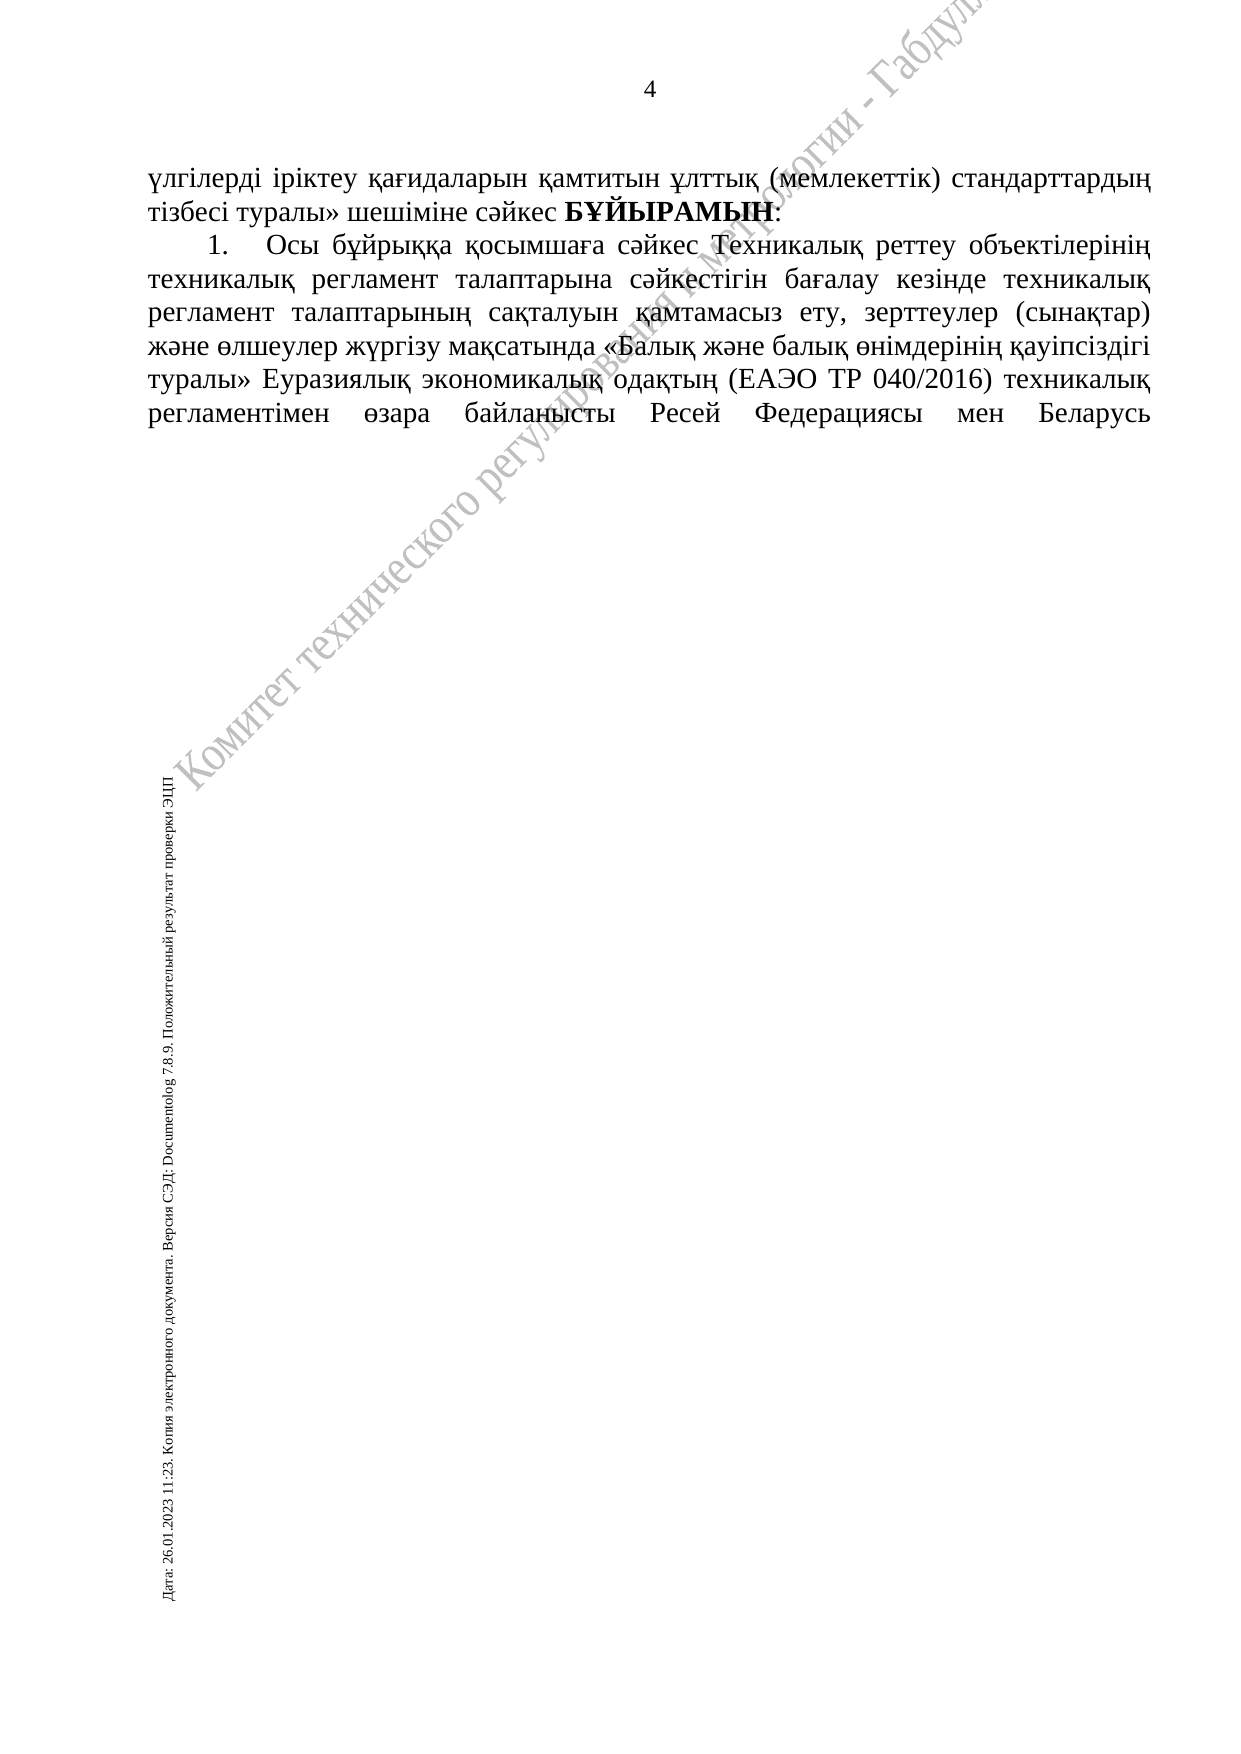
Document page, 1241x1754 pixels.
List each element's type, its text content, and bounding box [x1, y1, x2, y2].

text Қазақстан Республикасының 2018 жылғы 5 қазандағы № 183 «Стандарттау туралы» Заңы 27-бабының 1-тармағына, Еуразиялық экономикалық комиссия Алқасының 2022 жылғы 19 шілдедегі № 107 «Халықаралық және өңірлік (мемлекетаралық) стандарттардың, ал олар болмаған жағдайда – қолданылуы нәтижесінде ерікті негізде Еуразиялық экономикалық одақтың «Балық және балық өнімдерінің қауіпсіздігі туралы» (ЕАЭО ТР 040/2016) техникалық регламентінің талаптарын және халықаралық және өңірлік (мемлекетаралық) стандарттардың, ал олар болмаған жағдайда – зерттеу (сынау) және өлшеу қағидалары мен әдістерін, оның ішінде Еуразиялық экономикалық одақтың «Балық және балық өнімдерінің қауіпсіздігі туралы» (ЕАЭО ТР 040/2016) техникалық регламентінің талаптарын қолдану және орындау және техникалық реттеу объектілерінің сәйкестігін бағалауды жүзеге асыру үшін қажетті үлгілерді іріктеу қағидаларын қамтитын ұлттық (мемлекеттік) стандарттардың тізбесі туралы» шешіміне сәйкес БҰЙЫРАМЫН: [148, 160, 1152, 227]
list Осы бұйрыққа қосымшаға сәйкес Техникалық реттеу объектілерінің техникалық регламент талаптарына сәйкестігін бағалау кезінде техникалық регламент талаптарының сақталуын қамтамасыз ету, зерттеулер (сынақтар) және өлшеулер жүргізу мақсатында «Балық және балық өнімдерінің қауіпсіздігі туралы» Еуразиялық экономикалық одақтың (ЕАЭО ТР 040/2016) техникалық регламентімен өзара байланысты Ресей Федерациясы мен Беларусь Республикасының ұлттық стандарттары Қазақстан Республикасының аумағында қолданылсын. [148, 227, 1152, 428]
